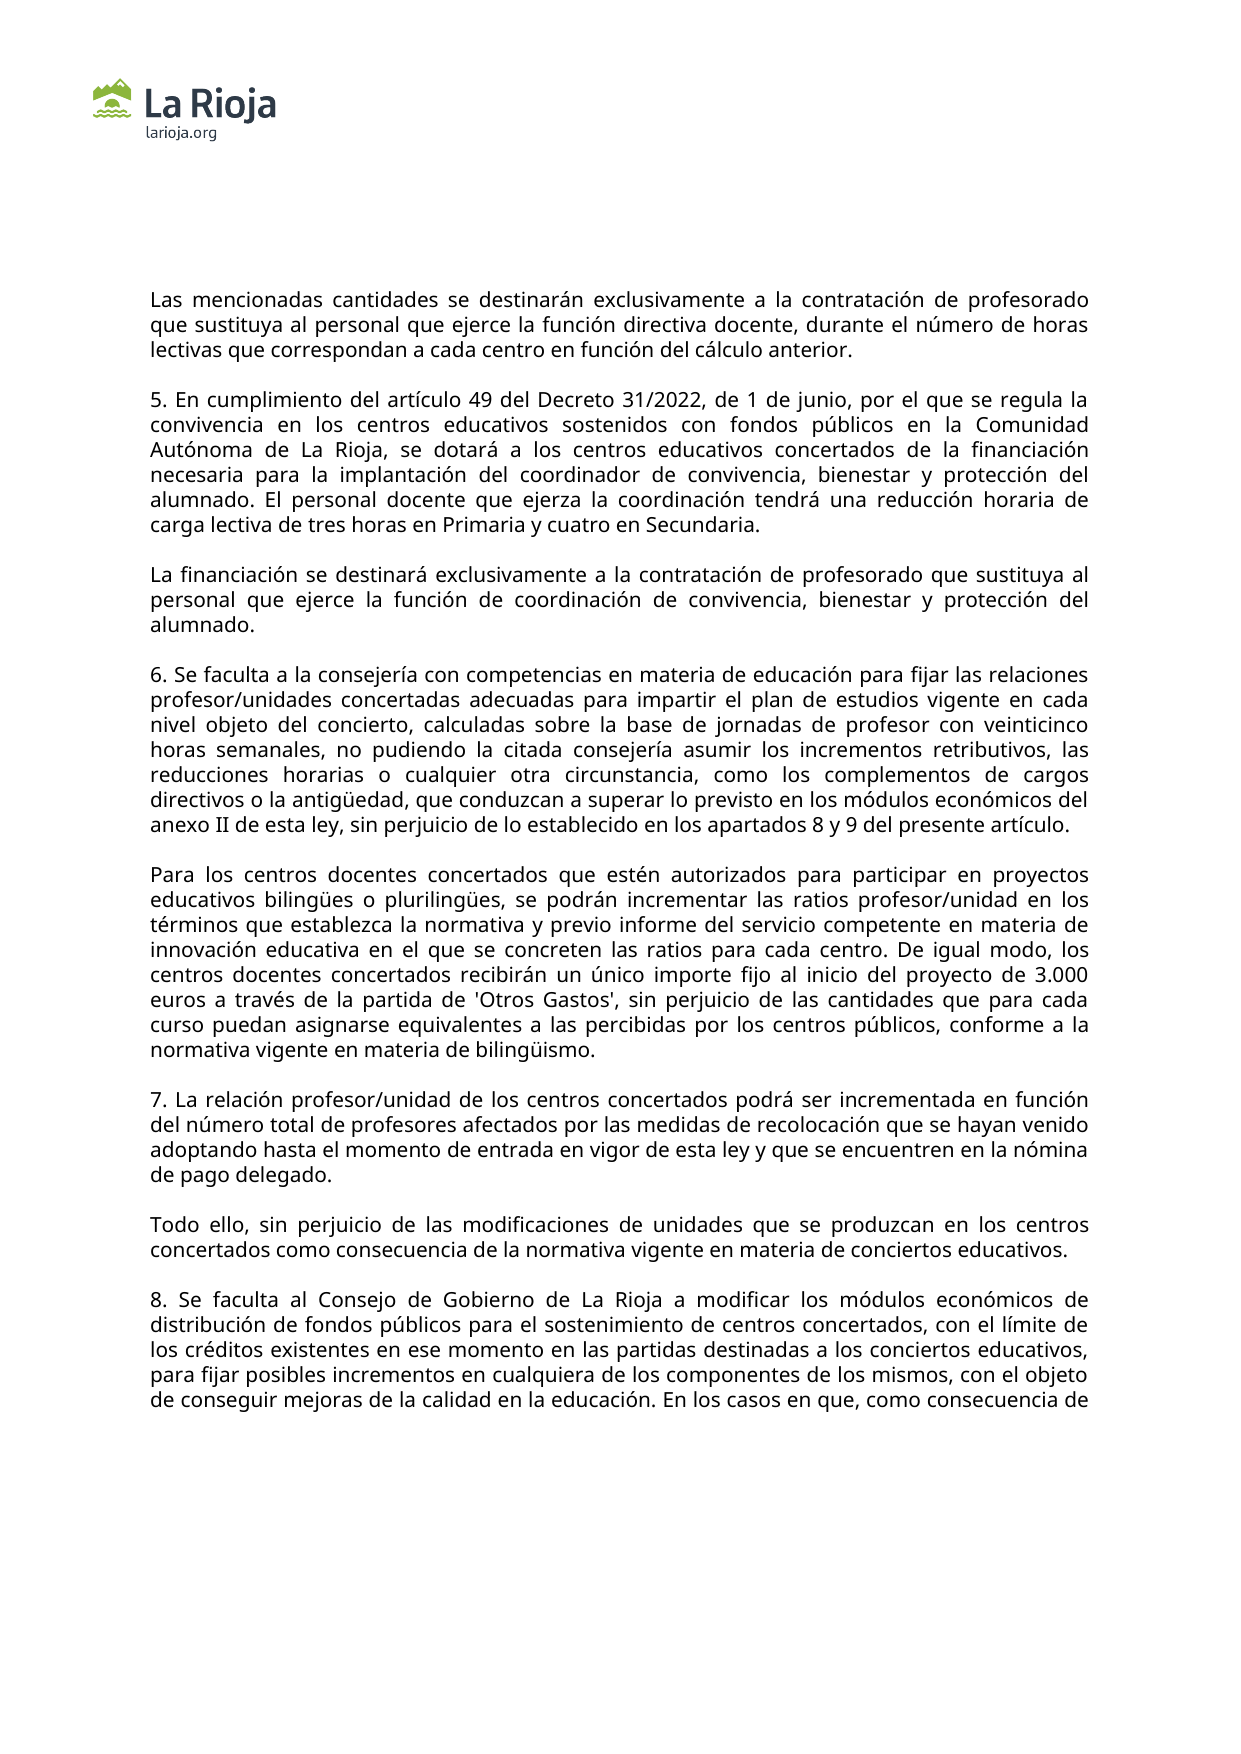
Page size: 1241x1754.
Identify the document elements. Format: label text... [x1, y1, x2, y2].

text 5. En cumplimiento del artículo 49 del Decreto 31/2022, de 1 de junio, por el que se regula la convivencia en los centros educativos sostenidos con fondos públicos en la Comunidad Autónoma de La Rioja, se dotará a los centros educativos concertados de la financiación necesaria para la implantación del coordinador de convivencia, bienestar y protección del alumnado. El personal docente que ejerza la coordinación tendrá una reducción horaria de carga lectiva de tres horas en Primaria y cuatro en Secundaria. [150, 387, 1090, 537]
text 6. Se faculta a la consejería con competencias en materia de educación para fijar las relaciones profesor/unidades concertadas adecuadas para impartir el plan de estudios vigente en cada nivel objeto del concierto, calculadas sobre la base de jornadas de profesor con veinticinco horas semanales, no pudiendo la citada consejería asumir los incrementos retributivos, las reducciones horarias o cualquier otra circunstancia, como los complementos de cargos directivos o la antigüedad, que conduzcan a superar lo previsto en los módulos económicos del anexo II de esta ley, sin perjuicio de lo establecido en los apartados 8 y 9 del presente artículo. [150, 662, 1090, 837]
picture [0, 0, 1241, 237]
text 7. La relación profesor/unidad de los centros concertados podrá ser incrementada en función del número total de profesores afectados por las medidas de recolocación que se hayan venido adoptando hasta el momento de entrada en vigor de esta ley y que se encuentren en la nómina de pago delegado. [150, 1087, 1090, 1187]
text Las mencionadas cantidades se destinarán exclusivamente a la contratación de profesorado que sustituya al personal que ejerce la función directiva docente, durante el número de horas lectivas que correspondan a cada centro en función del cálculo anterior. [150, 287, 1090, 362]
text Para los centros docentes concertados que estén autorizados para participar en proyectos educativos bilingües o plurilingües, se podrán incrementar las ratios profesor/unidad en los términos que establezca la normativa y previo informe del servicio competente en materia de innovación educativa en el que se concreten las ratios para cada centro. De igual modo, los centros docentes concertados recibirán un único importe fijo al inicio del proyecto de 3.000 euros a través de la partida de 'Otros Gastos', sin perjuicio de las cantidades que para cada curso puedan asignarse equivalentes a las percibidas por los centros públicos, conforme a la normativa vigente en materia de bilingüismo. [150, 862, 1090, 1062]
text La financiación se destinará exclusivamente a la contratación de profesorado que sustituya al personal que ejerce la función de coordinación de convivencia, bienestar y protección del alumnado. [150, 562, 1090, 637]
text Todo ello, sin perjuicio de las modificaciones de unidades que se produzcan en los centros concertados como consecuencia de la normativa vigente en materia de conciertos educativos. [150, 1212, 1090, 1262]
